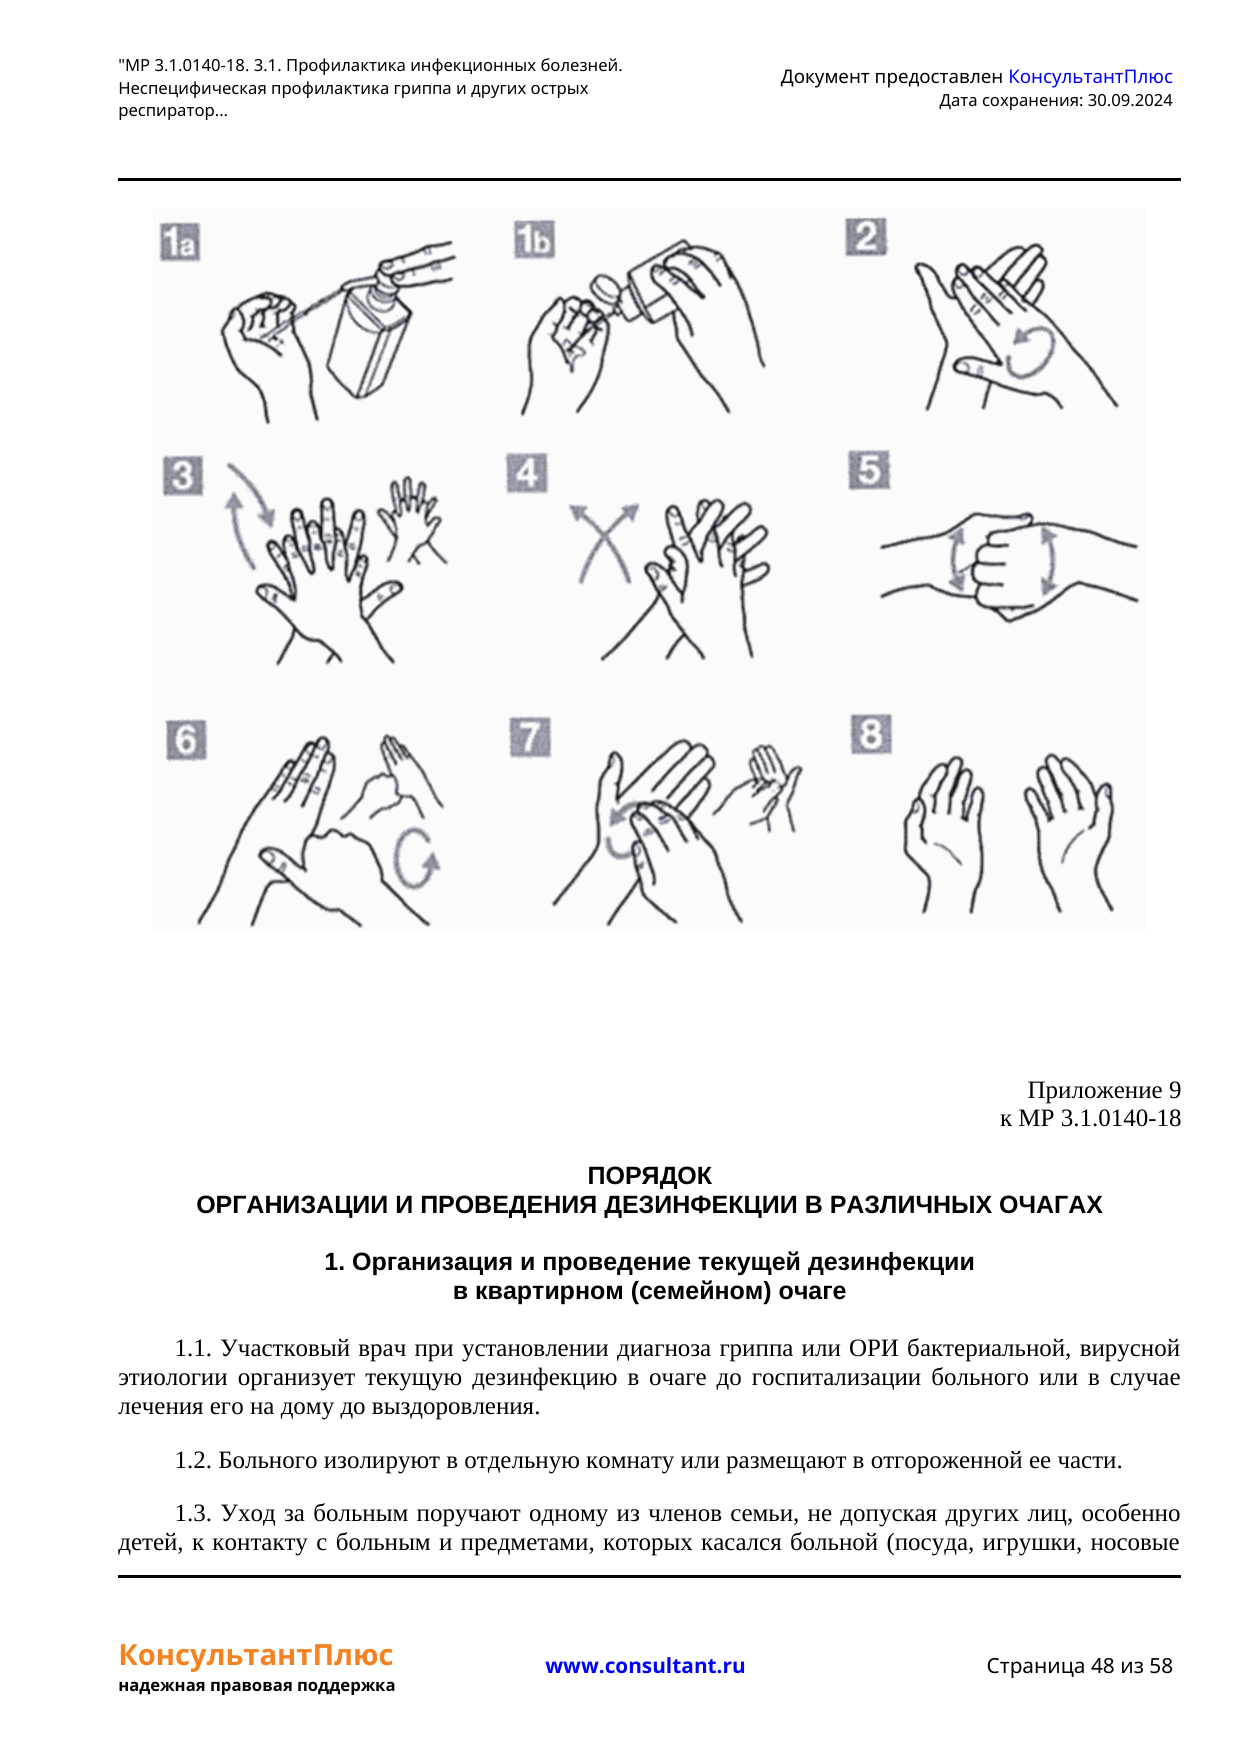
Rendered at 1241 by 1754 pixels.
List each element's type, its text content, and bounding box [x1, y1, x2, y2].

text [118, 1498, 1181, 1556]
title ПОРЯДОК [118, 1161, 1181, 1190]
text Приложение 9 [118, 1075, 1181, 1103]
text 1.2. Больного изолируют в отдельную комнату или размещают в отгороженной ее части. [118, 1445, 1181, 1473]
title в квартирном (семейном) очаге [118, 1276, 1181, 1305]
text к МР 3.1.0140-18 [118, 1103, 1181, 1132]
text 1.1. Участковый врач при установлении диагноза гриппа или ОРИ бактериальной, вирусной этиологии организует текущую дезинфекцию в очаге до госпитализации больного или в случае лечения его на дому до выздоровления. [118, 1333, 1181, 1420]
title 1. Организация и проведение текущей дезинфекции [118, 1247, 1181, 1276]
title ОРГАНИЗАЦИИ И ПРОВЕДЕНИЯ ДЕЗИНФЕКЦИИ В РАЗЛИЧНЫХ ОЧАГАХ [118, 1190, 1181, 1218]
picture [153, 209, 1146, 931]
